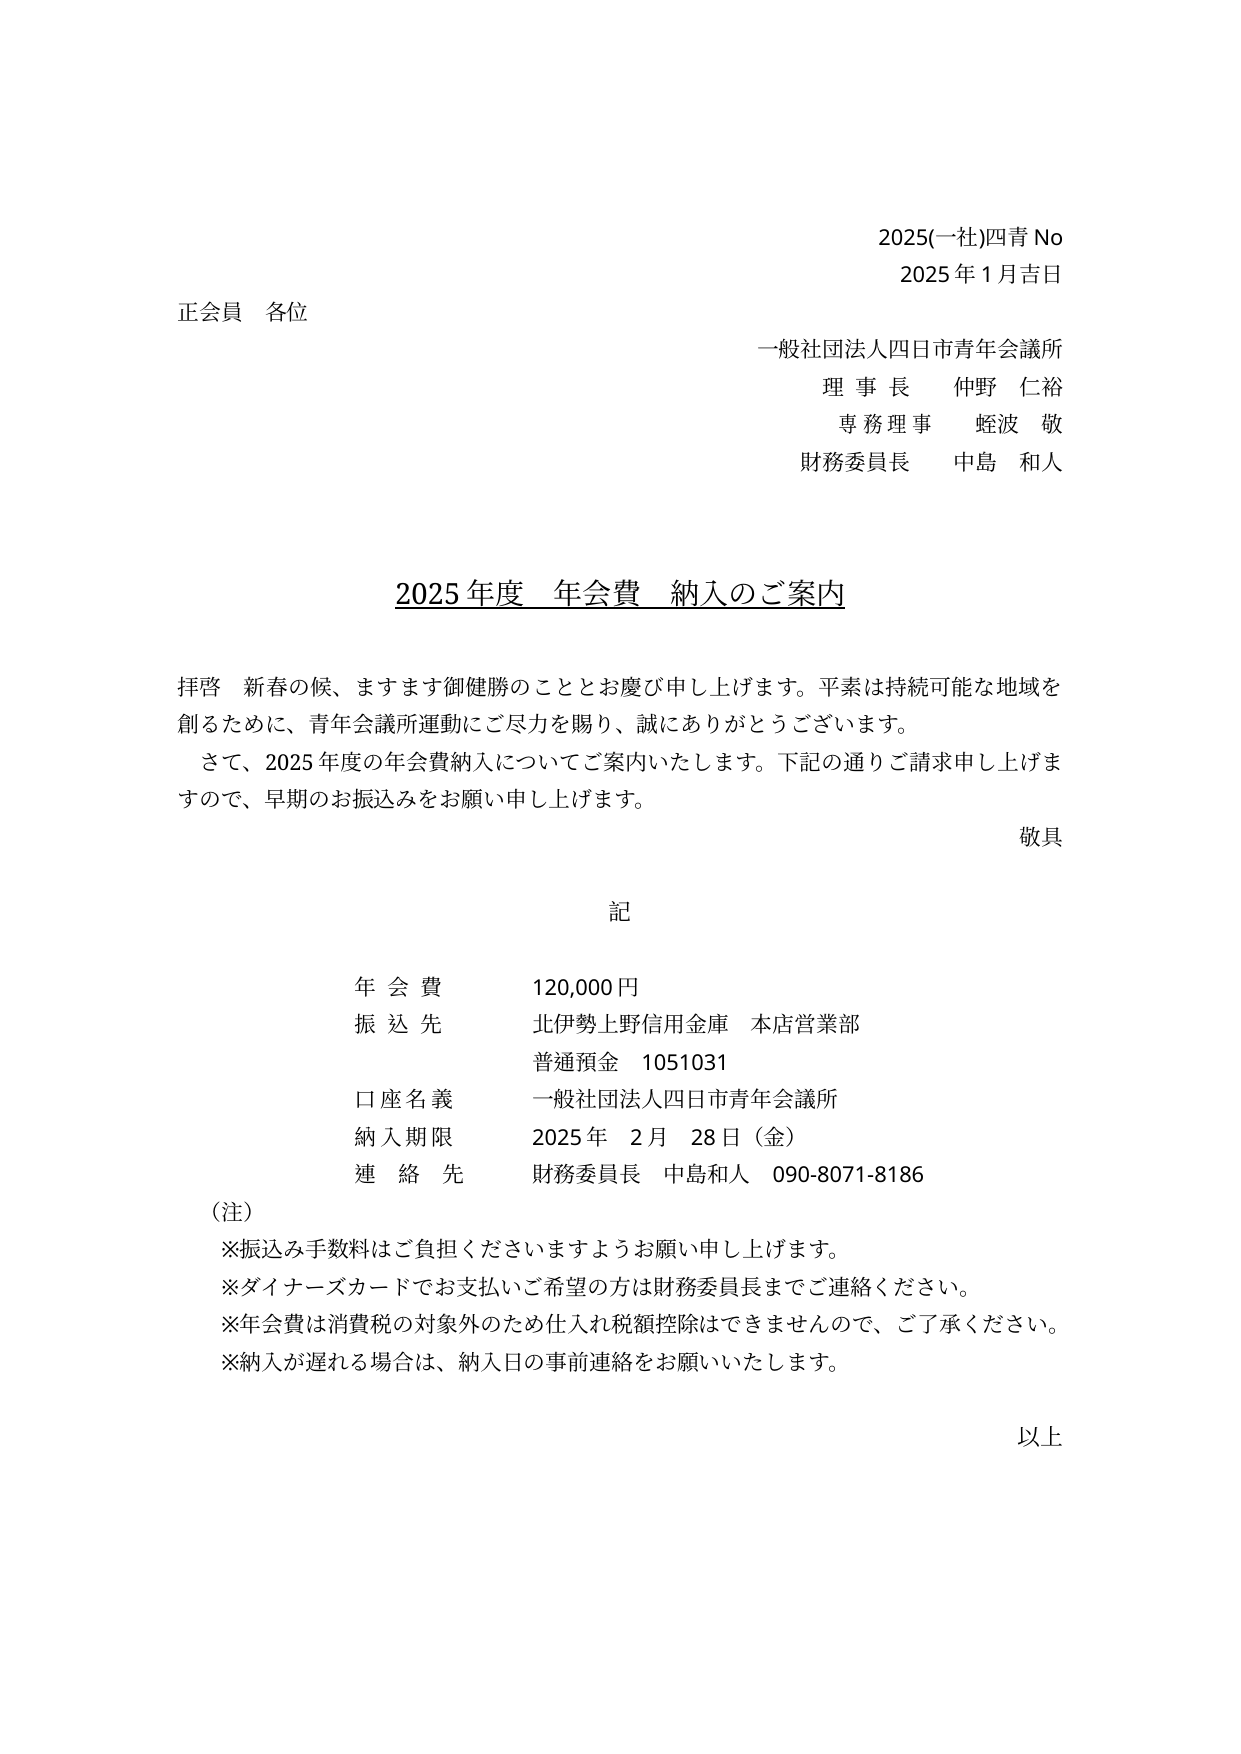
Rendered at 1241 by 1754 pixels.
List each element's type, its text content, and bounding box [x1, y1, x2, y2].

text 口座名義 一般社団法人四日市青年会議所 [266, 1079, 1063, 1117]
text 財務委員長 中島 和人 [177, 442, 1063, 479]
text 納入期限 2025年 2月 28日（金） [266, 1117, 1063, 1154]
subtitle 記 [177, 892, 1063, 929]
text 拝啓 新春の候、ますます御健勝のこととお慶び申し上げます。平素は持続可能な地域を創るために、青年会議所運動にご尽力を賜り、誠にありがとうございます。 [177, 667, 1063, 742]
text ※振込み手数料はご負担くださいますようお願い申し上げます。 [177, 1229, 1063, 1267]
text 以上 [177, 1417, 1063, 1454]
text 一般社団法人四日市青年会議所 [177, 329, 1063, 367]
text 正会員 各位 [177, 292, 1063, 329]
text （注） [177, 1192, 1063, 1229]
text 普通預金 1051031 [443, 1042, 1063, 1079]
text 専務理事 蛭波 敬 [177, 404, 1063, 442]
text 振込先 北伊勢上野信用金庫 本店営業部 [266, 1004, 1063, 1042]
text ※年会費は消費税の対象外のため仕入れ税額控除はできませんので、ご了承ください。 [177, 1304, 1063, 1342]
text ※納入が遅れる場合は、納入日の事前連絡をお願いいたします。 [177, 1342, 1063, 1379]
text 敬具 [177, 817, 1063, 854]
text 連 絡 先 財務委員長 中島和人 090-8071-8186 [266, 1154, 1063, 1192]
text 2025年度 年会費 納入のご案内 [177, 554, 1063, 629]
text 年会費 120,000円 [266, 967, 1063, 1004]
text 理事長 仲野 仁裕 [177, 367, 1063, 404]
text ※ダイナーズカードでお支払いご希望の方は財務委員長までご連絡ください。 [177, 1267, 1063, 1304]
text さて、2025年度の年会費納入についてご案内いたします。下記の通りご請求申し上げますので、早期のお振込みをお願い申し上げます。 [177, 742, 1063, 817]
subtitle 2025(一社)四青No 2025年1月吉日 [177, 217, 1063, 292]
